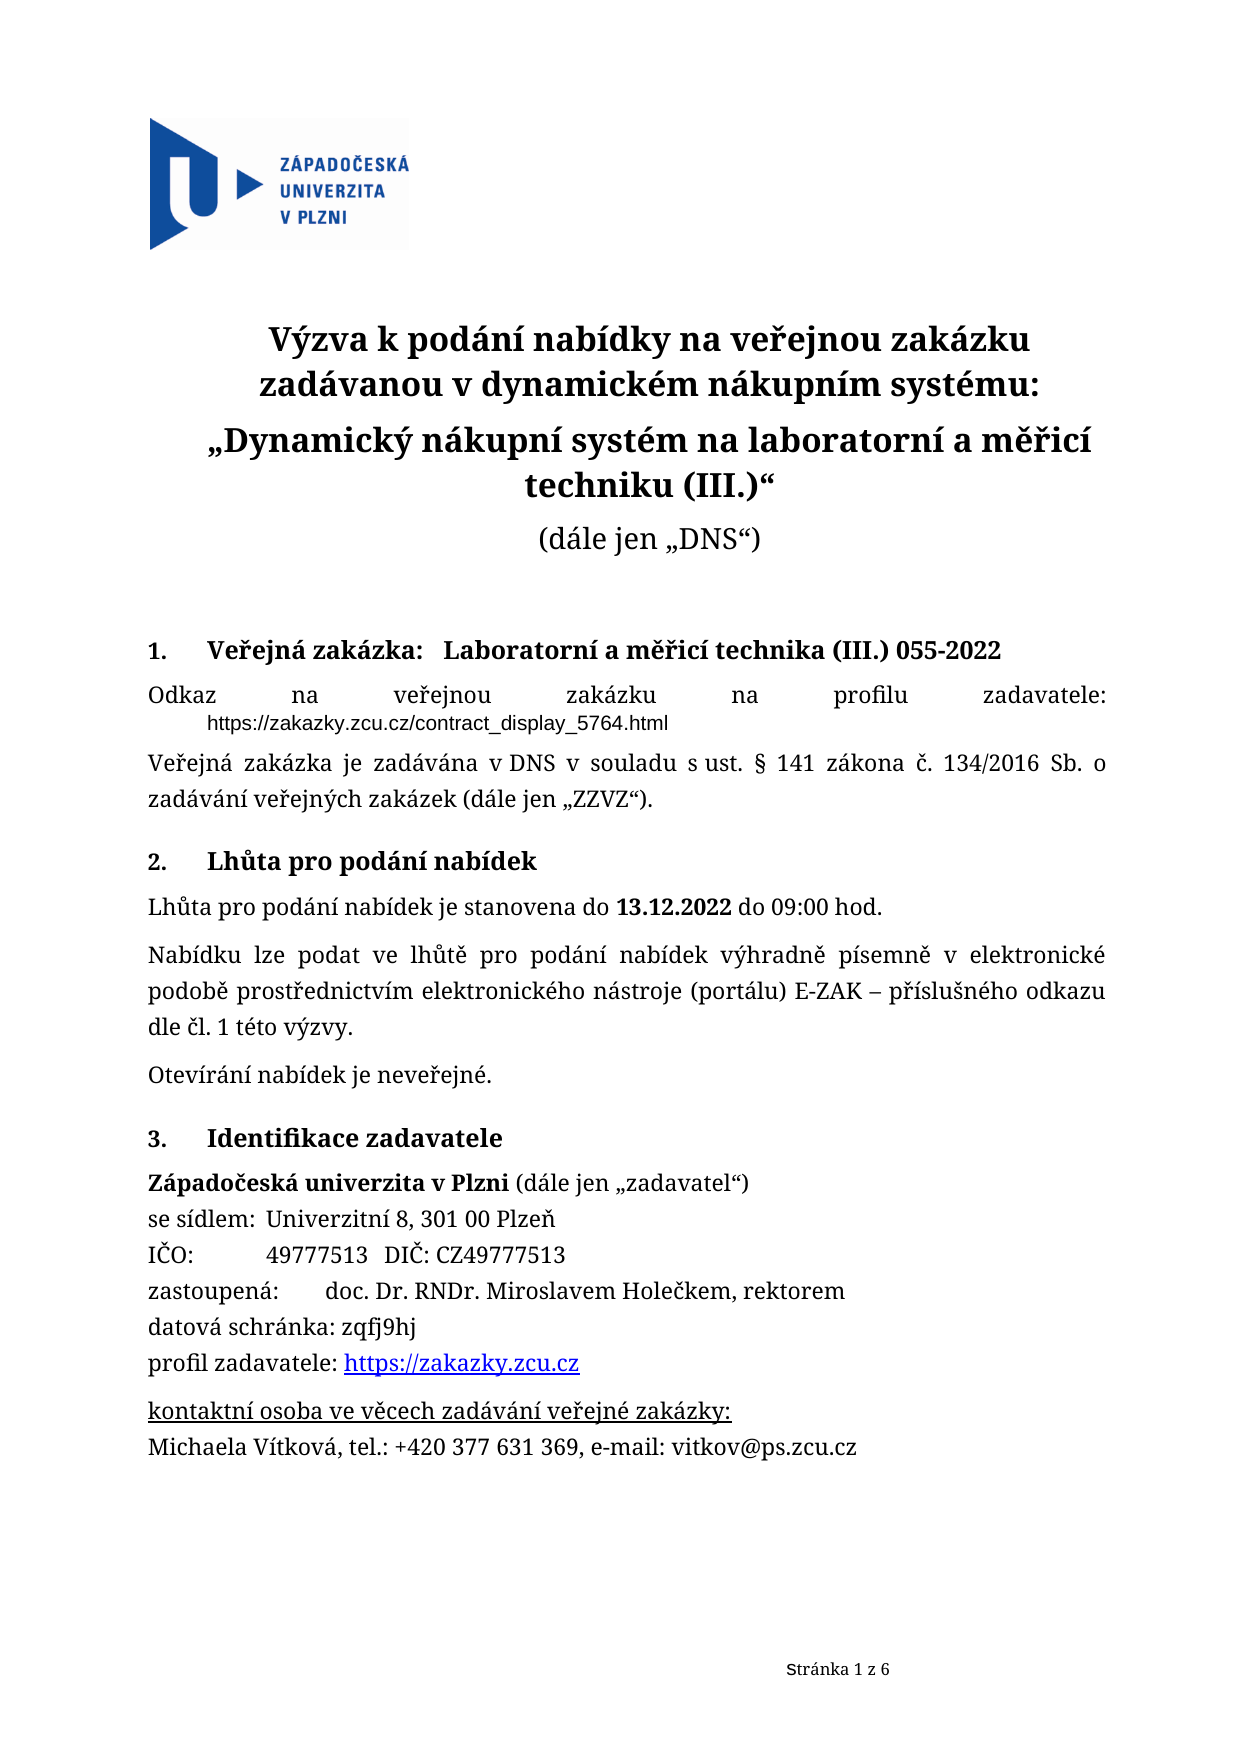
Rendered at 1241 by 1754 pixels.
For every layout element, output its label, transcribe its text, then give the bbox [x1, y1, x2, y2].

subtitle Lhůta pro podání nabídek [148, 844, 1107, 878]
picture [150, 118, 409, 250]
text Odkaz na veřejnou zakázku na profilu zadavatele: https://zakazky.zcu.cz/contract_display_5764.html [148, 679, 1107, 735]
text Otevírání nabídek je neveřejné. [148, 1059, 1107, 1091]
text „Dynamický nákupní systém na laboratorní a měřicí techniku (III.)“ [192, 417, 1107, 508]
text Veřejná zakázka je zadávána v DNS v souladu s ust. § 141 zákona č. 134/2016 Sb. o zadávání veřejných zakázek (dále jen „ZZVZ“). [148, 747, 1107, 814]
text Michaela Vítková, tel.: +420 377 631 369, e-mail: vitkov@ps.zcu.cz [148, 1431, 1107, 1462]
subtitle Veřejná zakázka: Laboratorní a měřicí technika (III.) 055-2022 [148, 633, 1107, 667]
text Lhůta pro podání nabídek je stanovena do 13.12.2022 do 09:00 hod. [148, 891, 1107, 922]
text profil zadavatele: https://zakazky.zcu.cz [148, 1347, 1107, 1378]
text zastoupená: doc. Dr. RNDr. Miroslavem Holečkem, rektorem [148, 1275, 1107, 1306]
subtitle Identifikace zadavatele [148, 1120, 1107, 1154]
text kontaktní osoba ve věcech zadávání veřejné zakázky: [148, 1395, 1107, 1426]
text Západočeská univerzita v Plzni (dále jen „zadavatel“) [148, 1167, 1107, 1198]
text (dále jen „DNS“) [192, 518, 1107, 558]
text datová schránka: zqfj9hj [148, 1311, 1107, 1342]
text Nabídku lze podat ve lhůtě pro podání nabídek výhradně písemně v elektronické podobě prostřednictvím elektronického nástroje (portálu) E-ZAK – příslušného odkazu dle čl. 1 této výzvy. [148, 939, 1107, 1042]
text se sídlem: Univerzitní 8, 301 00 Plzeň [148, 1203, 1107, 1234]
text Výzva k podání nabídky na veřejnou zakázku zadávanou v dynamickém nákupním systému: [192, 316, 1107, 406]
text IČO: 49777513 DIČ: CZ49777513 [148, 1239, 1107, 1270]
